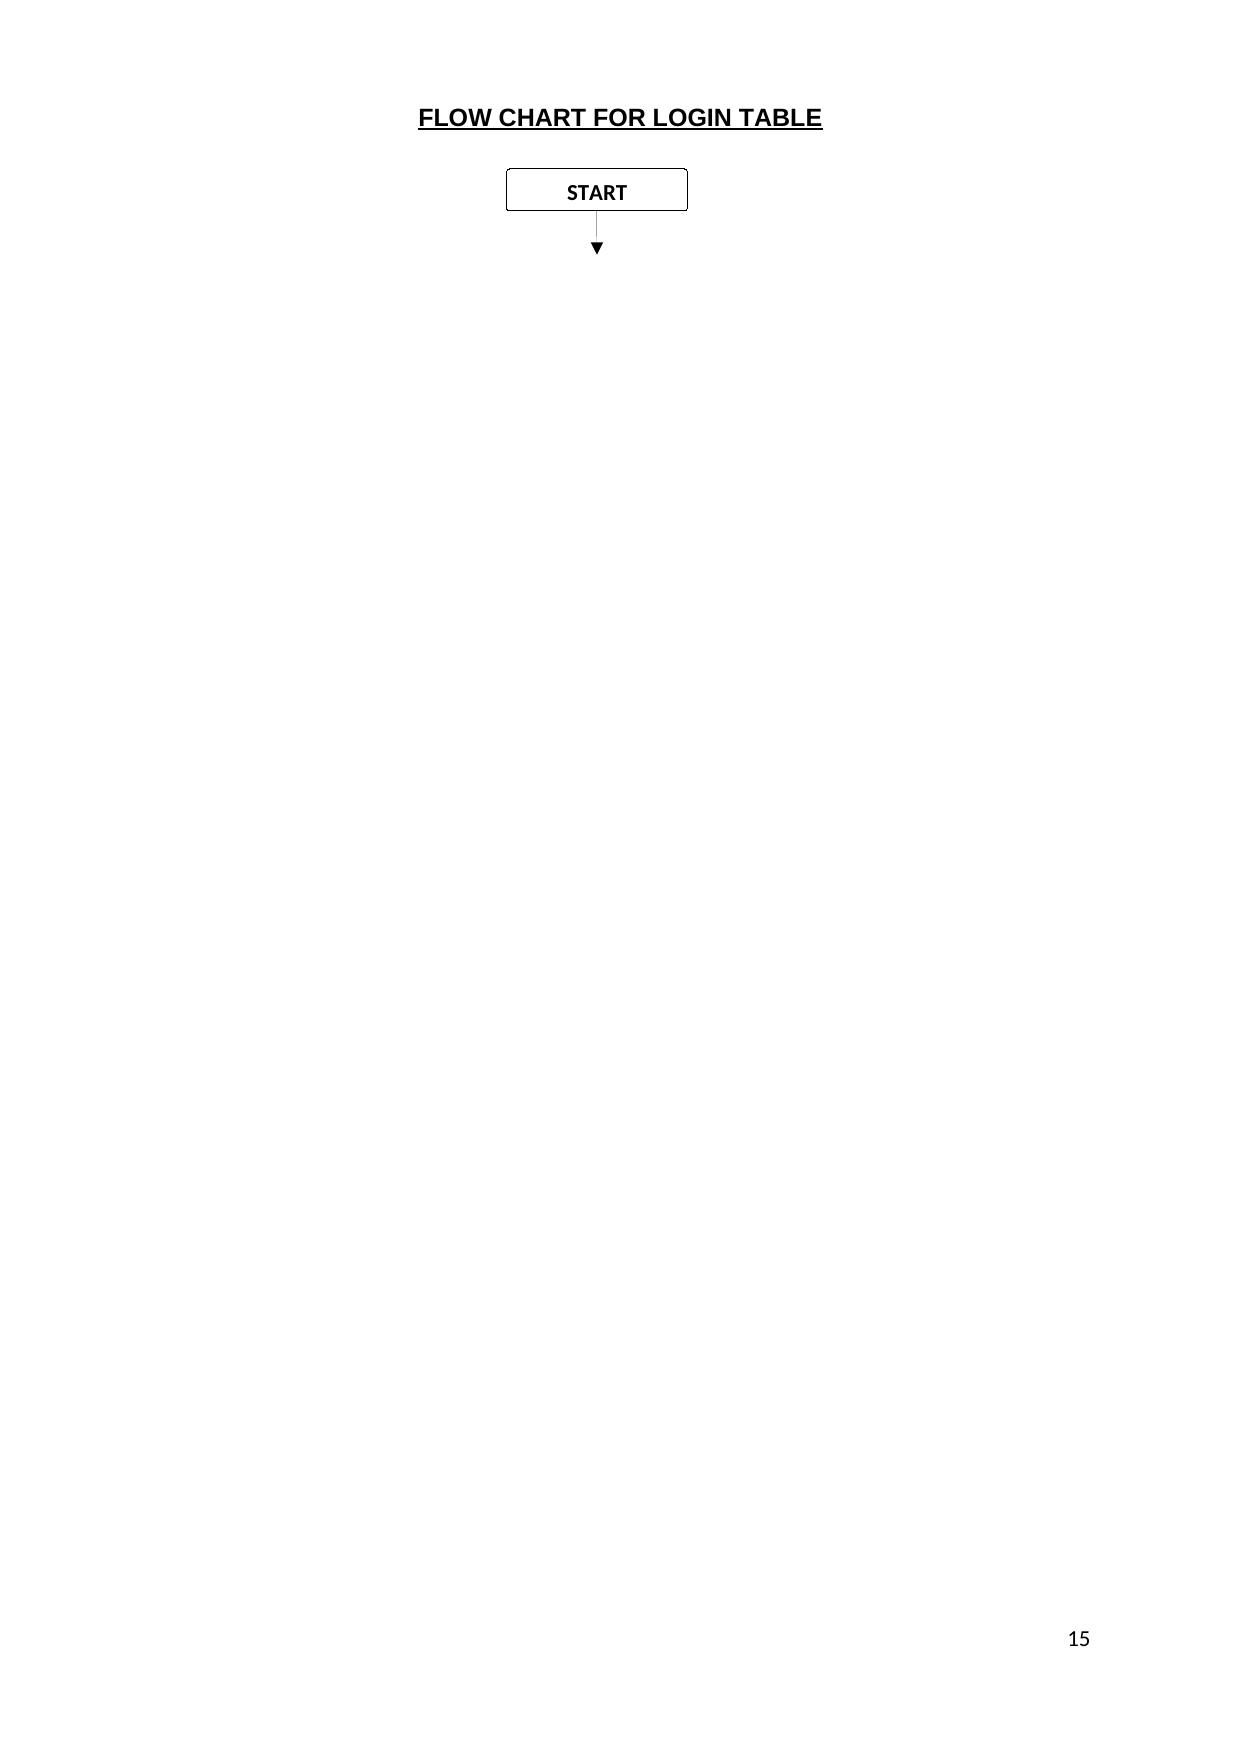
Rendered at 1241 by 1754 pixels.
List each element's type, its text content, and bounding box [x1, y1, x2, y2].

text FLOW CHART FOR LOGIN TABLE [150, 103, 1090, 132]
